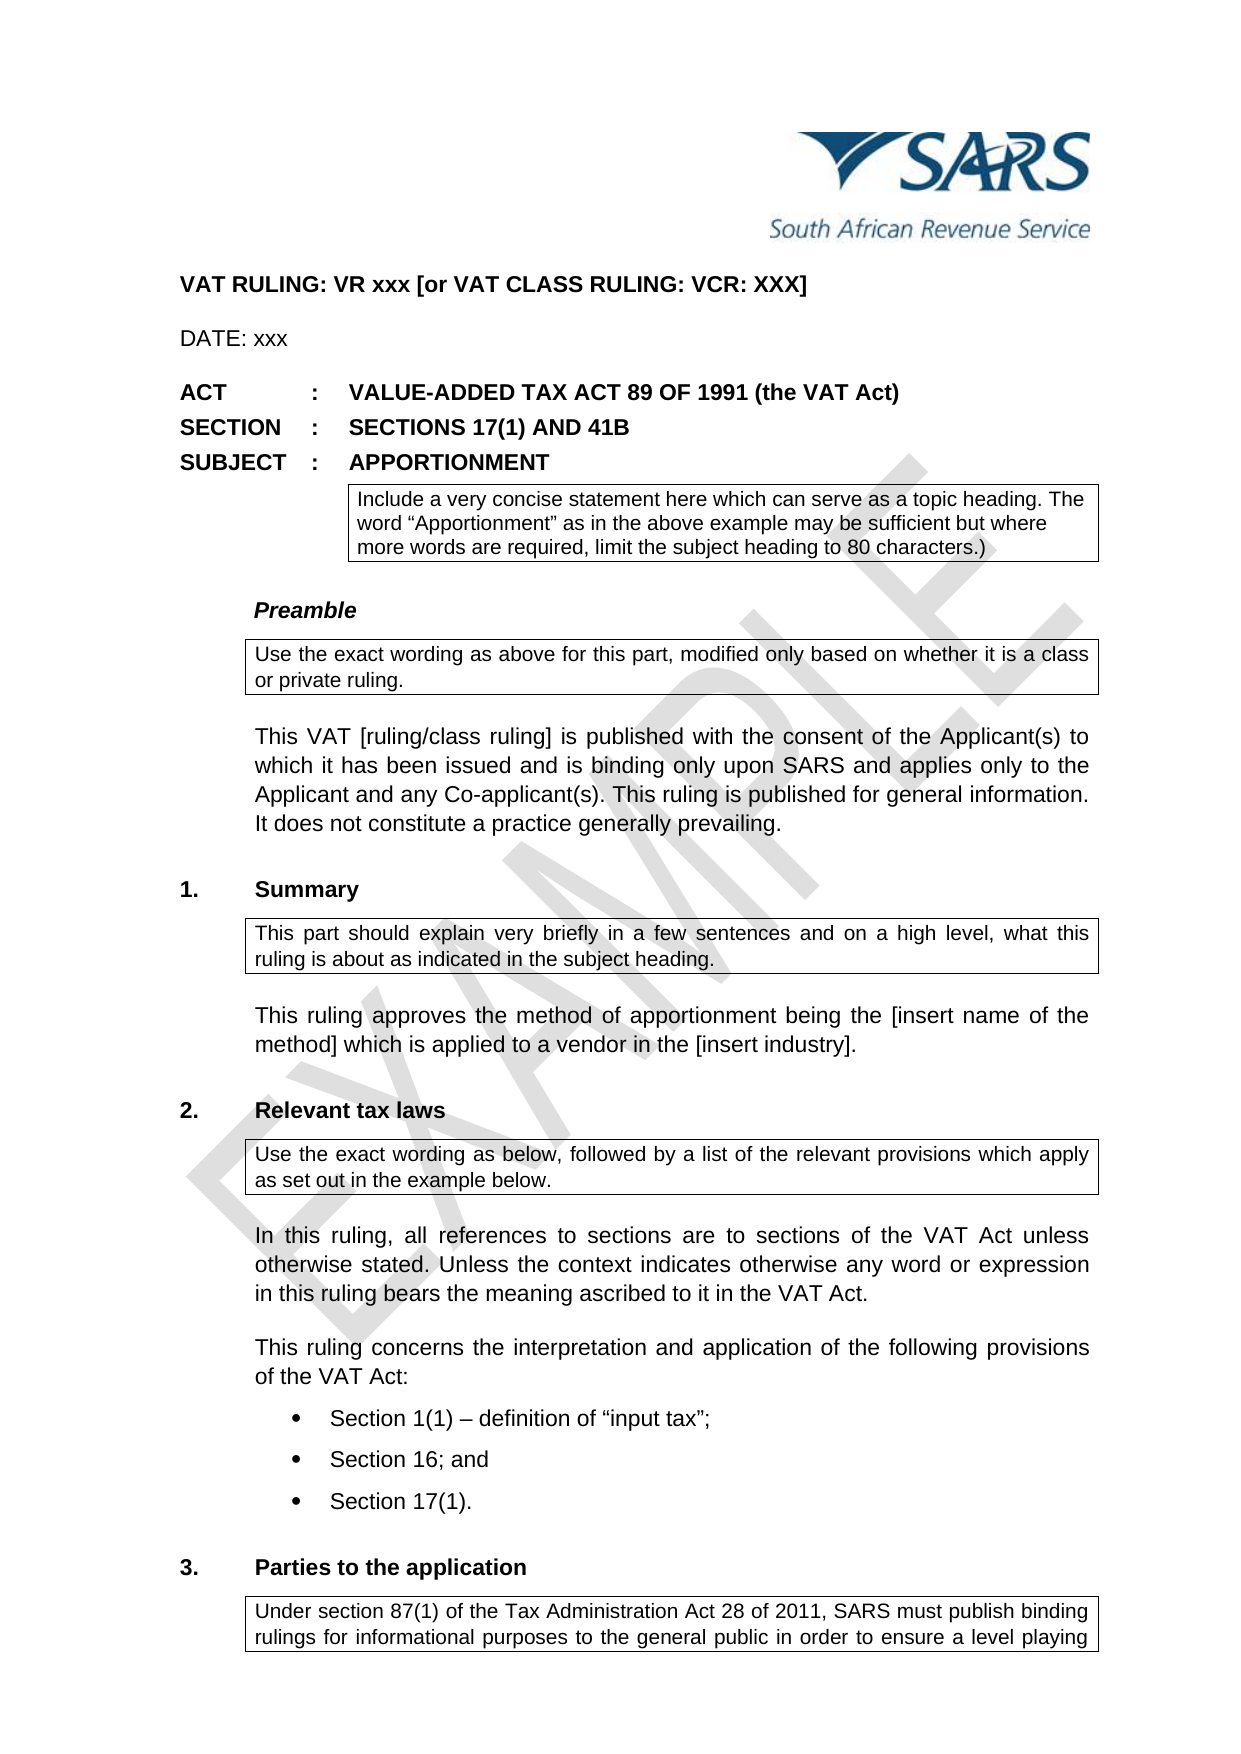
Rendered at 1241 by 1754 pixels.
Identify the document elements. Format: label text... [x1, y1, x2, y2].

text This part should explain very briefly in a few sentences and on a high level, what this ruling is about as indicated in the subject heading. [246, 919, 1098, 973]
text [246, 1597, 1098, 1651]
text DATE: xxx [179, 324, 1090, 351]
list Section 1(1) – definition of “input tax”; [292, 1405, 1090, 1431]
text ACT : VALUE-ADDED TAX ACT 89 OF 1991 (the VAT Act) [179, 378, 1090, 405]
list This ruling concerns the interpretation and application of the following provisions of the VAT Act: [254, 1334, 1090, 1389]
list Preamble [253, 597, 1090, 624]
text SECTION : SECTIONS 17(1) AND 41B [179, 414, 1090, 440]
picture [769, 132, 1091, 243]
text This VAT [ruling/class ruling] is published with the consent of the Applicant(s) to which it has been issued and is binding only upon SARS and applies only to the Applicant and any Co-applicant(s). This ruling is published for general information. It does not constitute a practice generally prevailing. [254, 723, 1090, 836]
list Section 17(1). [292, 1488, 1090, 1514]
text This ruling approves the method of apportionment being the [insert name of the method] which is applied to a vendor in the [insert industry]. [254, 1002, 1090, 1057]
text In this ruling, all references to sections are to sections of the VAT Act unless otherwise stated. Unless the context indicates otherwise any word or expression in this ruling bears the meaning ascribed to it in the VAT Act. [254, 1222, 1090, 1307]
list 2. Relevant tax laws [179, 1097, 1090, 1123]
text Use the exact wording as above for this part, modified only based on whether it is a class or private ruling. [246, 640, 1098, 694]
text SUBJECT : APPORTIONMENT [179, 449, 1090, 475]
list Section 16; and [292, 1446, 1090, 1472]
list 1. Summary [179, 876, 1090, 902]
text Use the exact wording as below, followed by a list of the relevant provisions which apply as set out in the example below. [246, 1140, 1098, 1194]
text Include a very concise statement here which can serve as a topic heading. The word “Apportionment” as in the above example may be sufficient but where more words are required, limit the subject heading to 80 characters.) [349, 485, 1098, 561]
list 3. Parties to the application [179, 1554, 1090, 1580]
text VAT RULING: VR xxx [or VAT CLASS RULING: VCR: XXX] [179, 271, 1090, 297]
